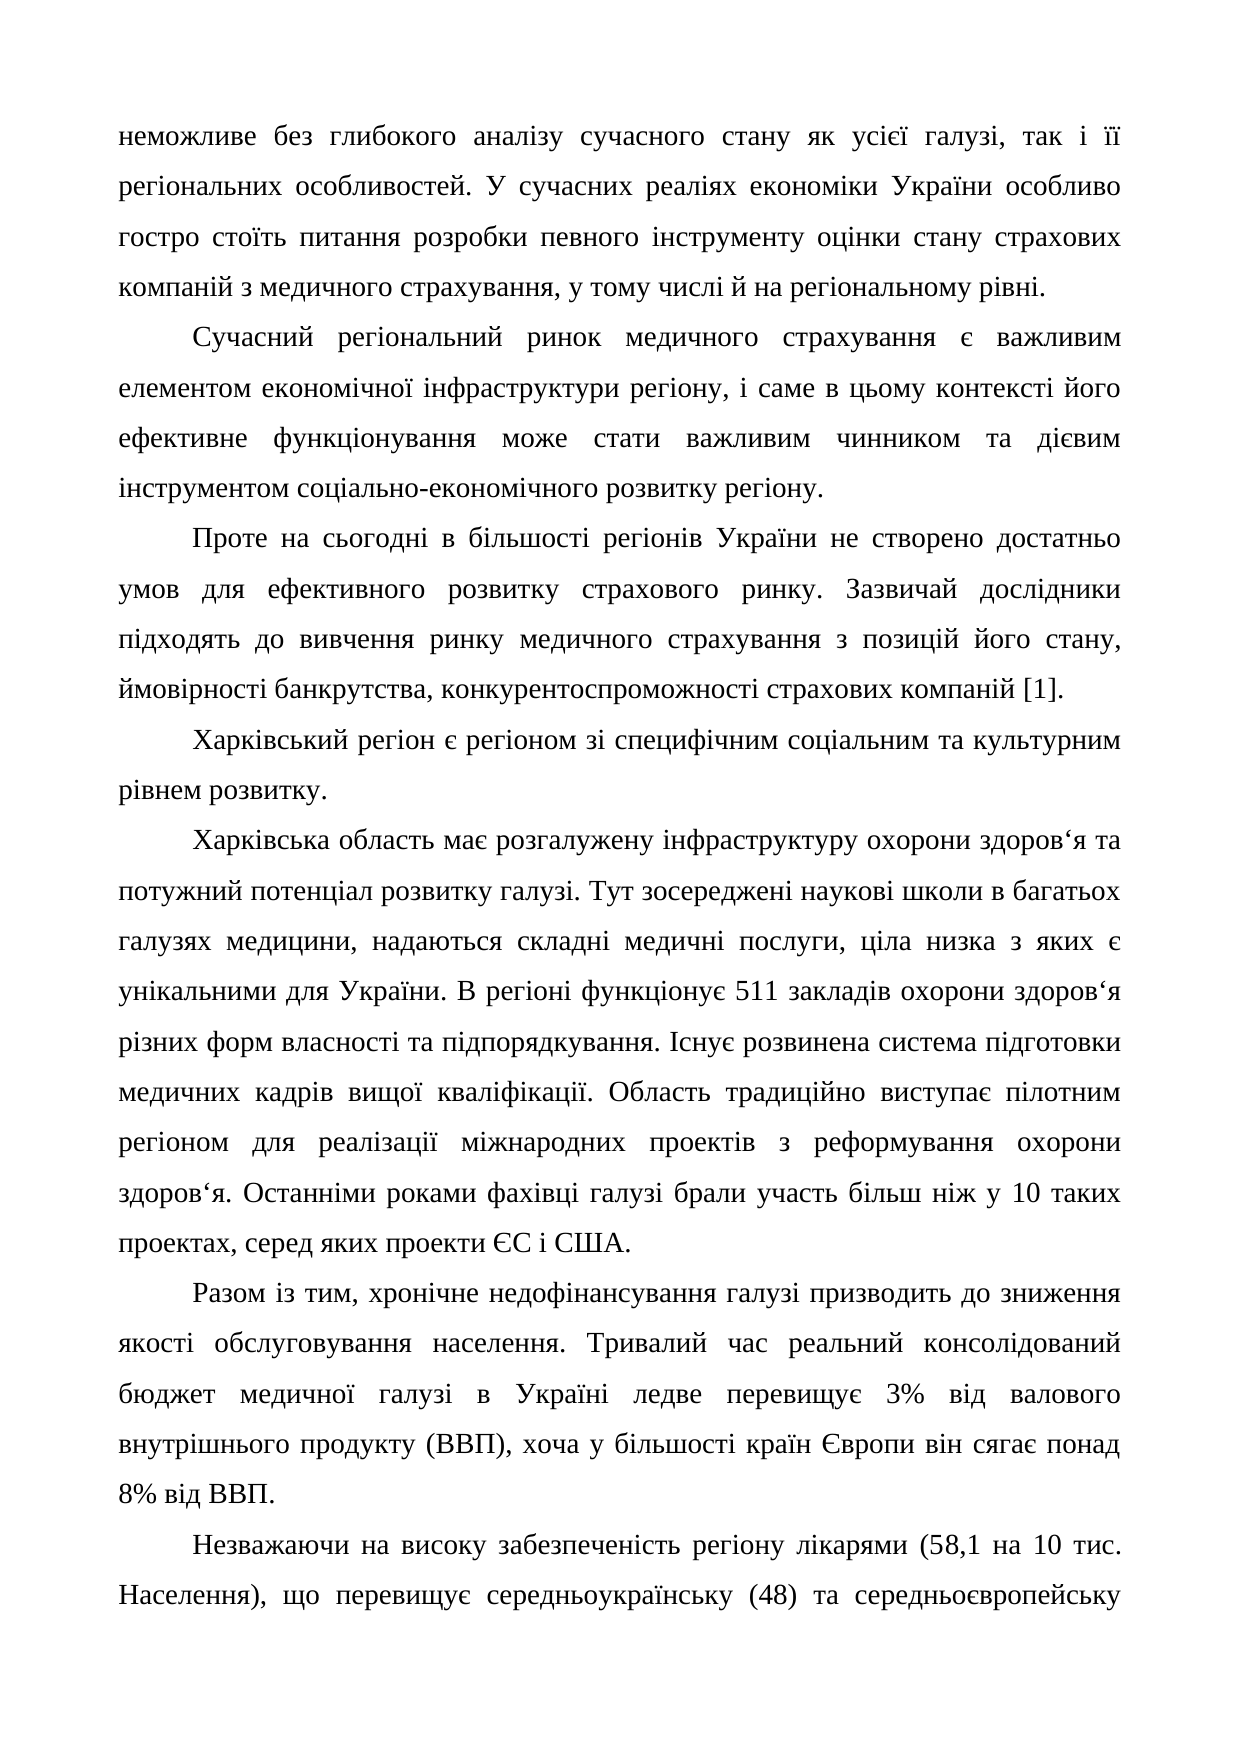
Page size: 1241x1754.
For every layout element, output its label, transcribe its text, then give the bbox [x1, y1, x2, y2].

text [118, 118, 1122, 303]
text Харківська область має розгалужену інфраструктуру охорони здоров‘я та потужний потенціал розвитку галузі. Тут зосереджені наукові школи в багатьох галузях медицини, надаються складні медичні послуги, ціла низка з яких є унікальними для України. В регіоні функціонує 511 закладів охорони здоров‘я різних форм власності та підпорядкування. Існує розвинена система підготовки медичних кадрів вищої кваліфікації. Область традиційно виступає пілотним регіоном для реалізації міжнародних проектів з реформування охорони здоров‘я. Останніми роками фахівці галузі брали участь більш ніж у 10 таких проектах, серед яких проекти ЄС і США. [118, 822, 1122, 1258]
text Проте на сьогодні в більшості регіонів України не створено достатньо умов для ефективного розвитку страхового ринку. Зазвичай дослідники підходять до вивчення ринку медичного страхування з позицій його стану, ймовірності банкрутства, конкурентоспроможності страхових компаній [1]. [118, 521, 1122, 705]
text Разом із тим, хронічне недофінансування галузі призводить до зниження якості обслуговування населення. Тривалий час реальний консолідований бюджет медичної галузі в Україні ледве перевищує 3% від валового внутрішнього продукту (ВВП), хоча у більшості країн Європи він сягає понад 8% від ВВП. [118, 1275, 1122, 1510]
text Сучасний регіональний ринок медичного страхування є важливим елементом економічної інфраструктури регіону, і саме в цьому контексті його ефективне функціонування може стати важливим чинником та дієвим інструментом соціально-економічного розвитку регіону. [118, 319, 1122, 504]
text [118, 1527, 1122, 1611]
text Харківський регіон є регіоном зі специфічним соціальним та культурним рівнем розвитку. [118, 722, 1122, 806]
